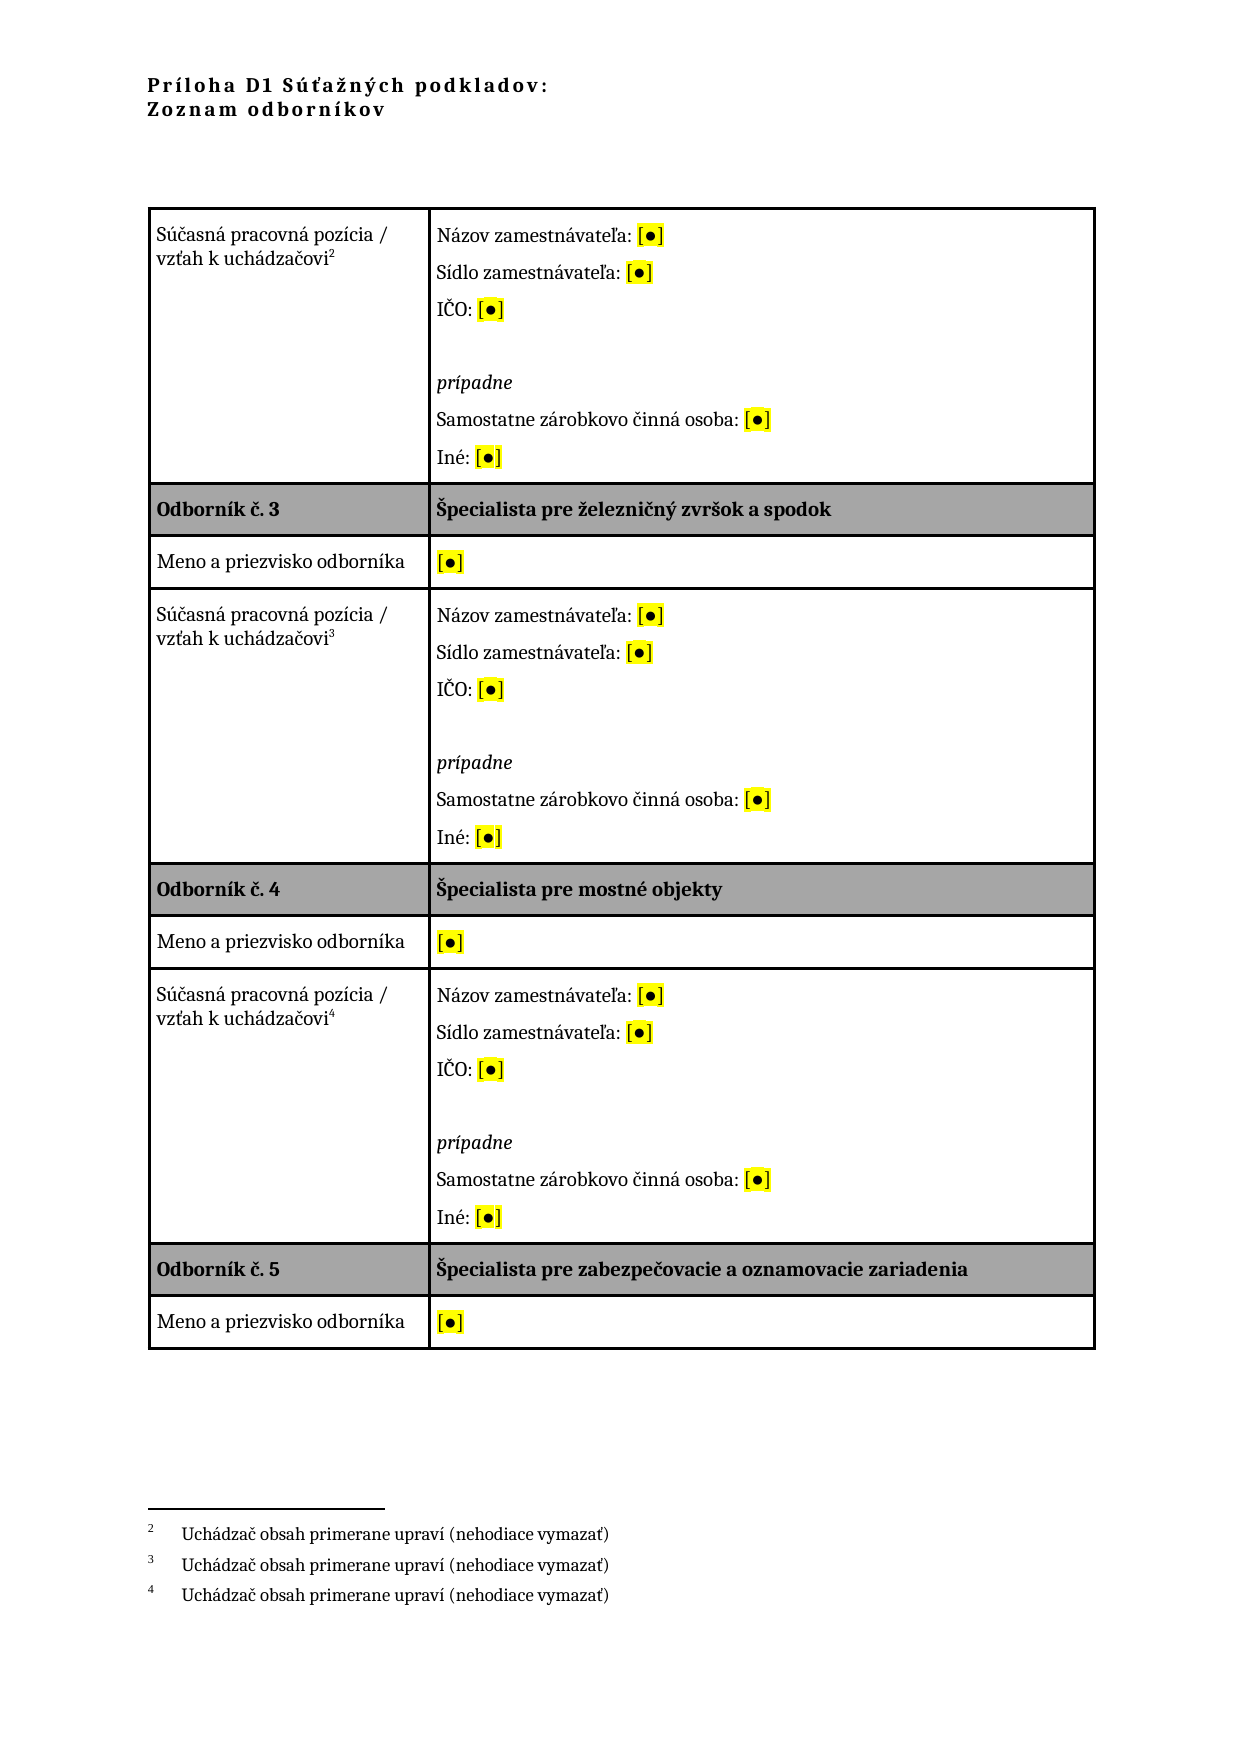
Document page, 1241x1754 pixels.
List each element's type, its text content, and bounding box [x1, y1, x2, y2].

table_cell Meno a priezvisko odborníka [151, 537, 428, 587]
table_cell Špecialista pre zabezpečovacie a oznamovacie zariadenia [431, 1245, 1093, 1294]
table_cell Špecialista pre mostné objekty [431, 865, 1093, 914]
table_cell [151, 970, 428, 1242]
table_cell [●] [431, 917, 1093, 967]
table_cell Názov zamestnávateľa: [●] Sídlo zamestnávateľa: [●] IČO: [●] prípadne Samostatne zárobkovo činná osoba: [●] Iné: [●] [431, 590, 1093, 862]
table_cell Špecialista pre železničný zvršok a spodok [431, 485, 1093, 534]
table_cell Meno a priezvisko odborníka [151, 1297, 428, 1347]
table_cell [●] [431, 537, 1093, 587]
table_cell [431, 970, 1093, 1242]
table_cell Odborník č. 5 [151, 1245, 428, 1294]
table_cell Odborník č. 4 [151, 865, 428, 914]
table_cell Súčasná pracovná pozícia / vzťah k uchádzačovi [151, 210, 428, 482]
table_cell Meno a priezvisko odborníka [151, 917, 428, 967]
table_cell Súčasná pracovná pozícia / vzťah k uchádzačovi [151, 590, 428, 862]
table_cell Názov zamestnávateľa: [●] Sídlo zamestnávateľa: [●] IČO: [●] prípadne Samostatne zárobkovo činná osoba: [●] Iné: [●] [431, 210, 1093, 482]
table_cell [●] [431, 1297, 1093, 1347]
table_cell Odborník č. 3 [151, 485, 428, 534]
